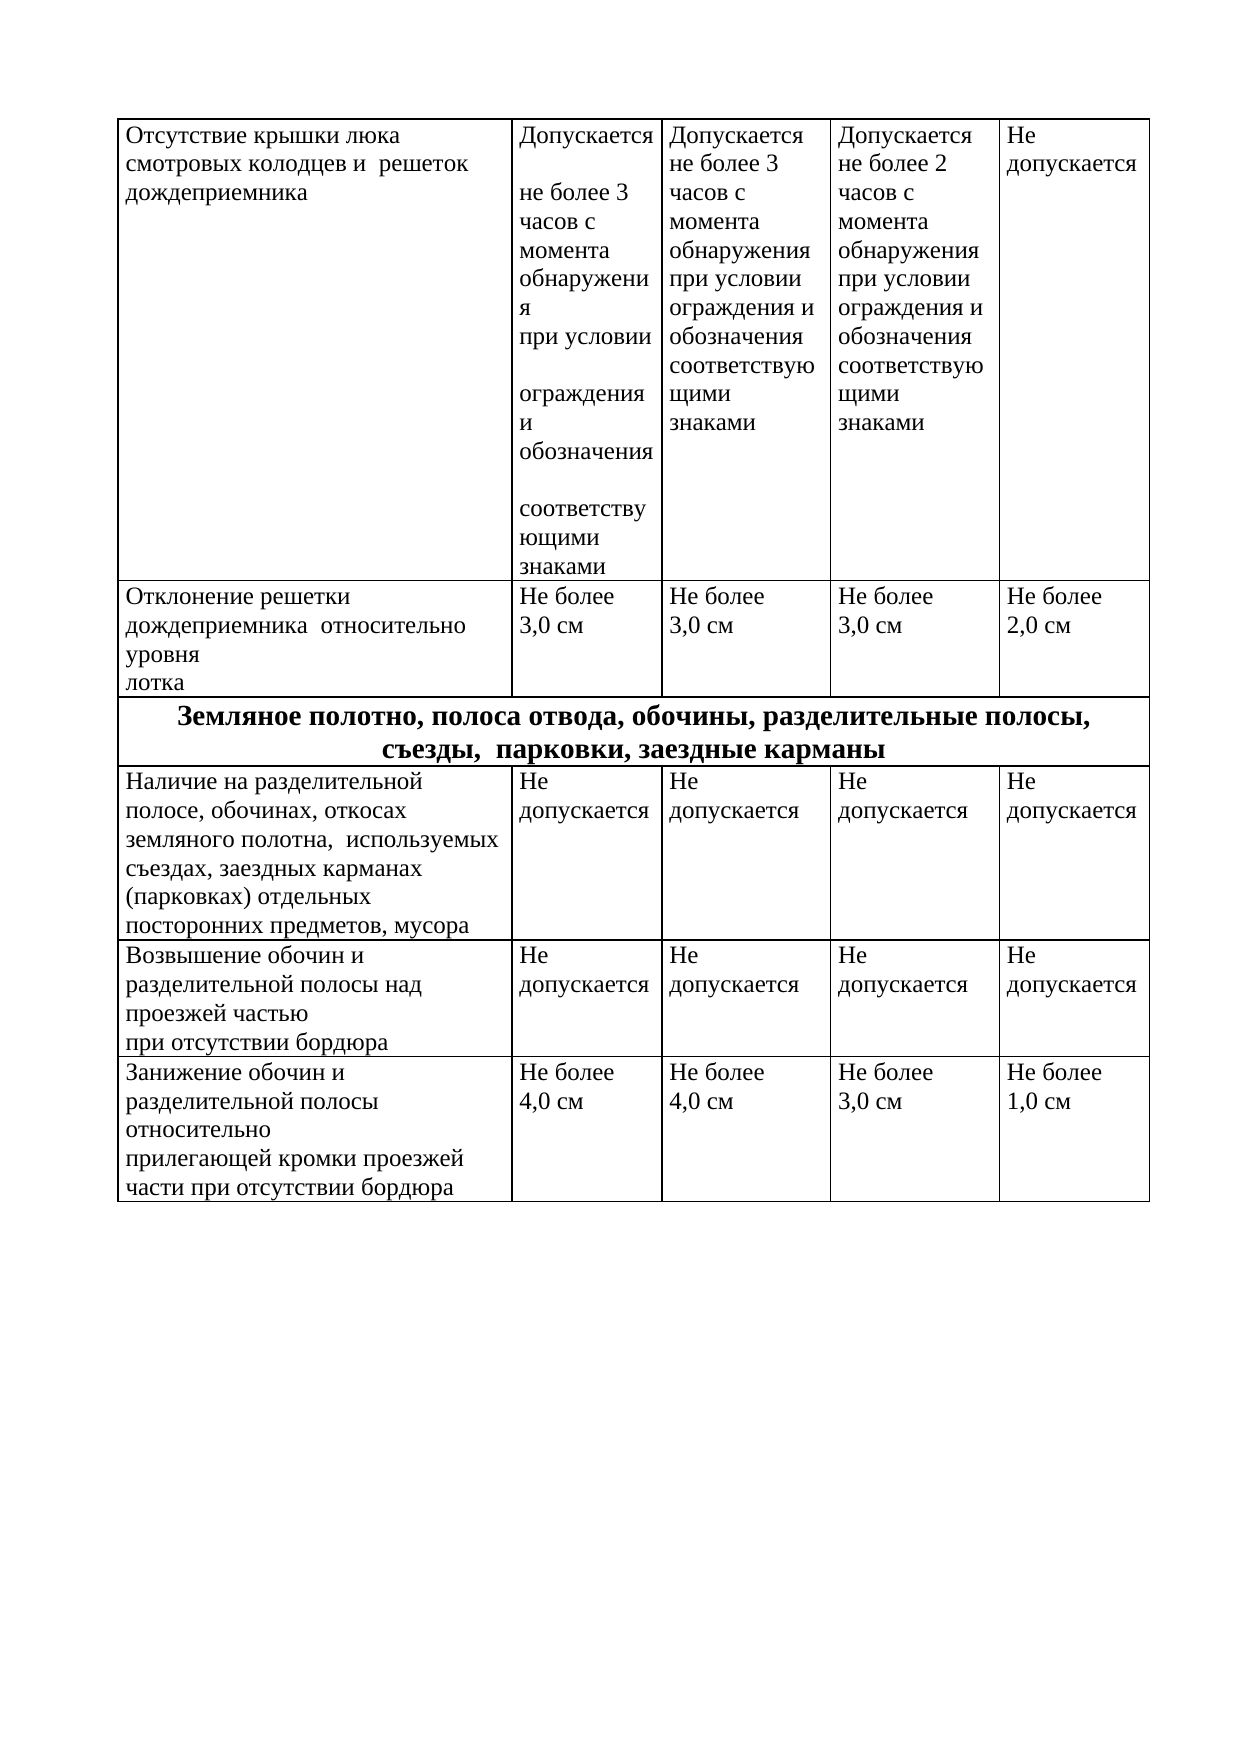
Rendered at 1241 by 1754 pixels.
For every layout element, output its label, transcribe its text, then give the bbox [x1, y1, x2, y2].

table_cell Допускается не более 2 часов с момента обнаружения при условии ограждения и обозначения соответствующими знаками [831, 120, 999, 580]
table_cell Не более 3,0 см [831, 1057, 999, 1201]
table_cell Не более 1,0 см [1000, 1057, 1149, 1201]
table_cell Не допускается [831, 941, 999, 1056]
table_cell Не допускается [513, 941, 661, 1056]
table_cell Не допускается [663, 767, 830, 939]
table_cell Занижение обочин и разделительной полосы относительно прилегающей кромки проезжей части при отсутствии бордюра [119, 1057, 511, 1201]
table_cell Не допускается [1000, 120, 1149, 580]
table_cell Не более 4,0 см [663, 1057, 830, 1201]
table_cell Не более 3,0 см [831, 581, 999, 696]
table_cell Отсутствие крышки люка смотровых колодцев и решеток дождеприемника [119, 120, 511, 580]
table_cell Допускается не более 3 часов с момента обнаружения при условии ограждения и обозначения соответствующими знаками [513, 120, 661, 580]
table_cell Не допускается [1000, 941, 1149, 1056]
table_cell Не более 3,0 см [513, 581, 661, 696]
table_cell Не допускается [1000, 767, 1149, 939]
table_cell Не более 3,0 см [663, 581, 830, 696]
table_cell Не более 2,0 см [1000, 581, 1149, 696]
table_cell Не допускается [513, 767, 661, 939]
table_cell Не более 4,0 см [513, 1057, 661, 1201]
table_cell Не допускается [663, 941, 830, 1056]
table_cell Не допускается [831, 767, 999, 939]
table_cell Наличие на разделительной полосе, обочинах, откосах земляного полотна, используемых съездах, заездных карманах (парковках) отдельных посторонних предметов, мусора [119, 767, 511, 939]
table_cell Земляное полотно, полоса отвода, обочины, разделительные полосы, съезды, парковки, заездные карманы [119, 698, 1149, 765]
table_cell Допускается не более 3 часов с момента обнаружения при условии ограждения и обозначения соответствующими знаками [663, 120, 830, 580]
table_cell Возвышение обочин и разделительной полосы над проезжей частью при отсутствии бордюра [119, 941, 511, 1056]
table_cell Отклонение решетки дождеприемника относительно уровня лотка [119, 581, 511, 696]
